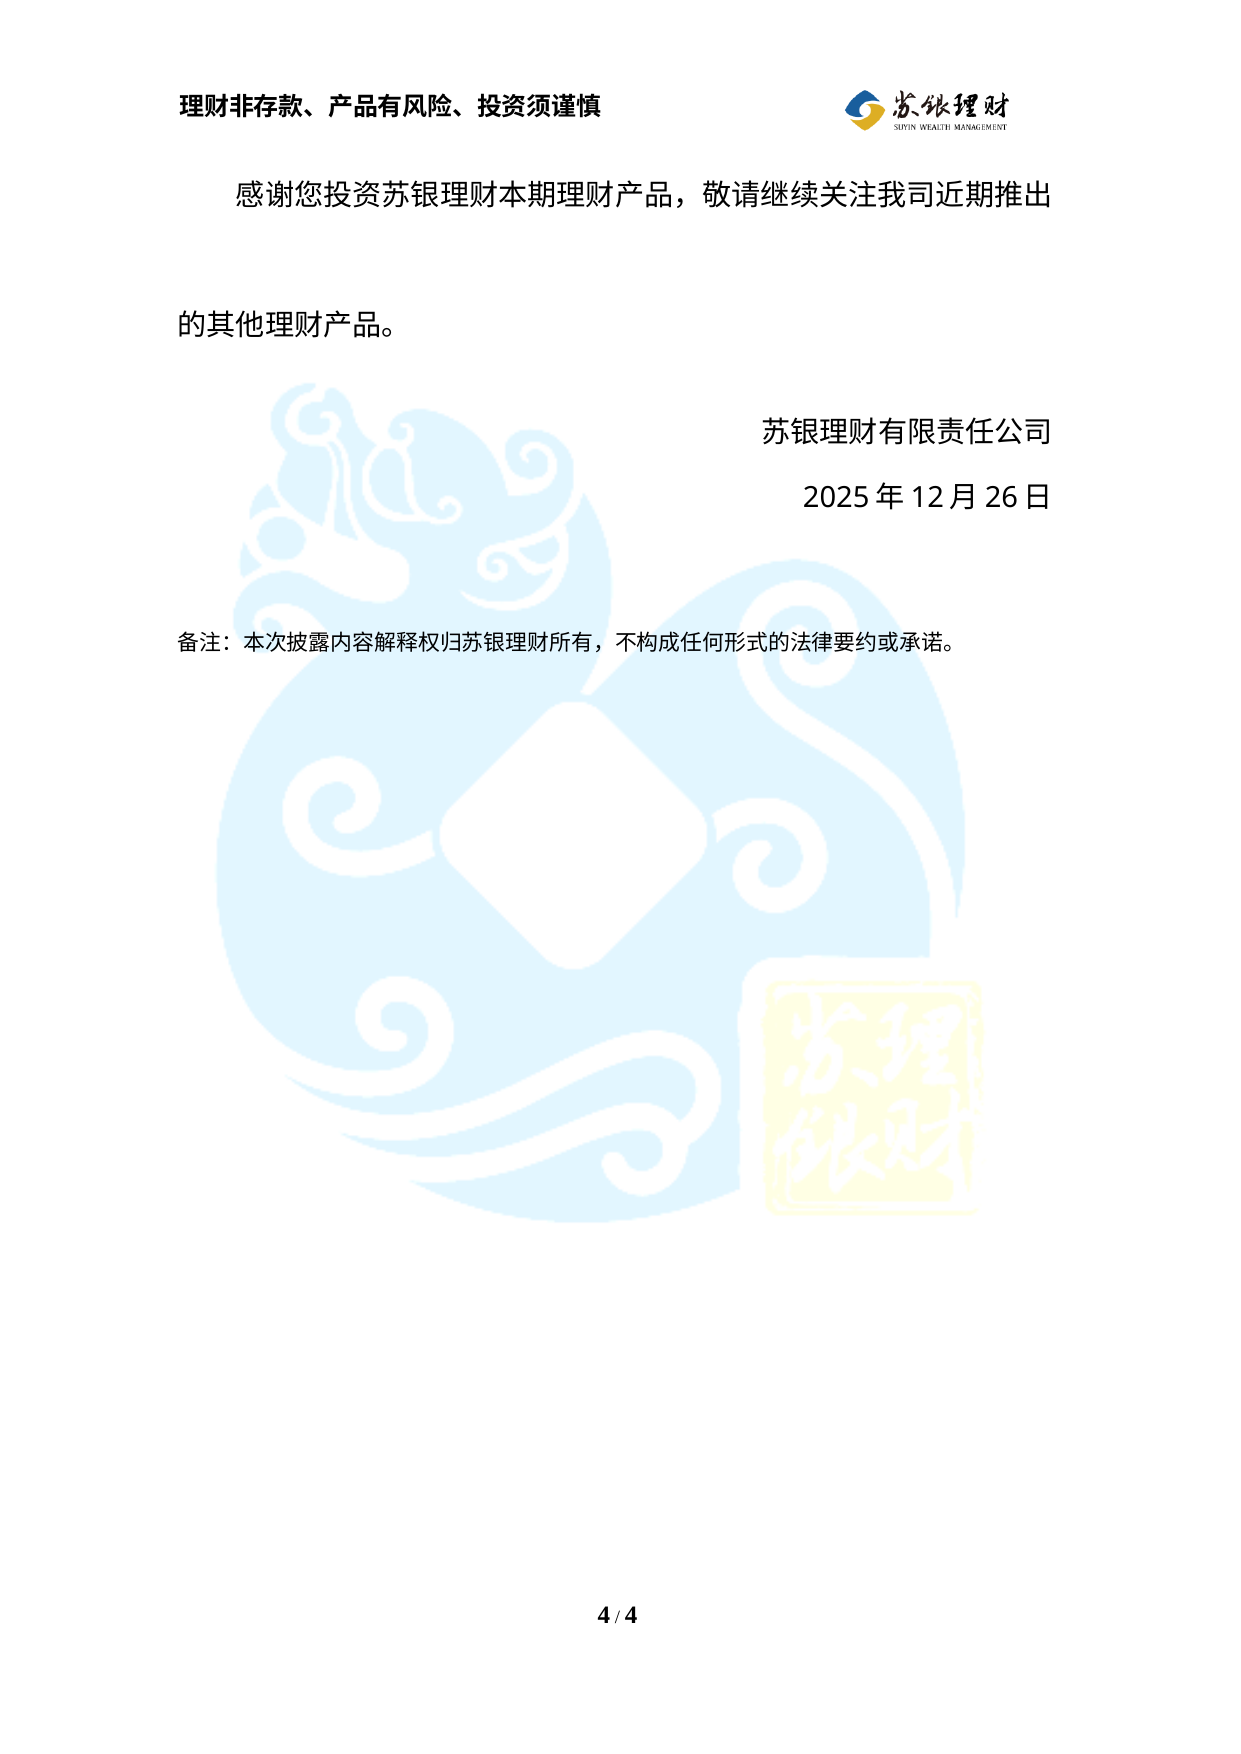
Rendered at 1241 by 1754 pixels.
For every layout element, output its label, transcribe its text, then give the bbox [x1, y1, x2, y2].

text 备注：本次披露内容解释权归苏银理财所有，不构成任何形式的法律要约或承诺。 [177, 625, 1053, 657]
text 2025年12月26日 [177, 462, 1053, 527]
text 苏银理财有限责任公司 [177, 397, 1053, 462]
text 感谢您投资苏银理财本期理财产品，敬请继续关注我司近期推出的其他理财产品。 [177, 160, 1053, 355]
picture [820, 72, 1039, 143]
